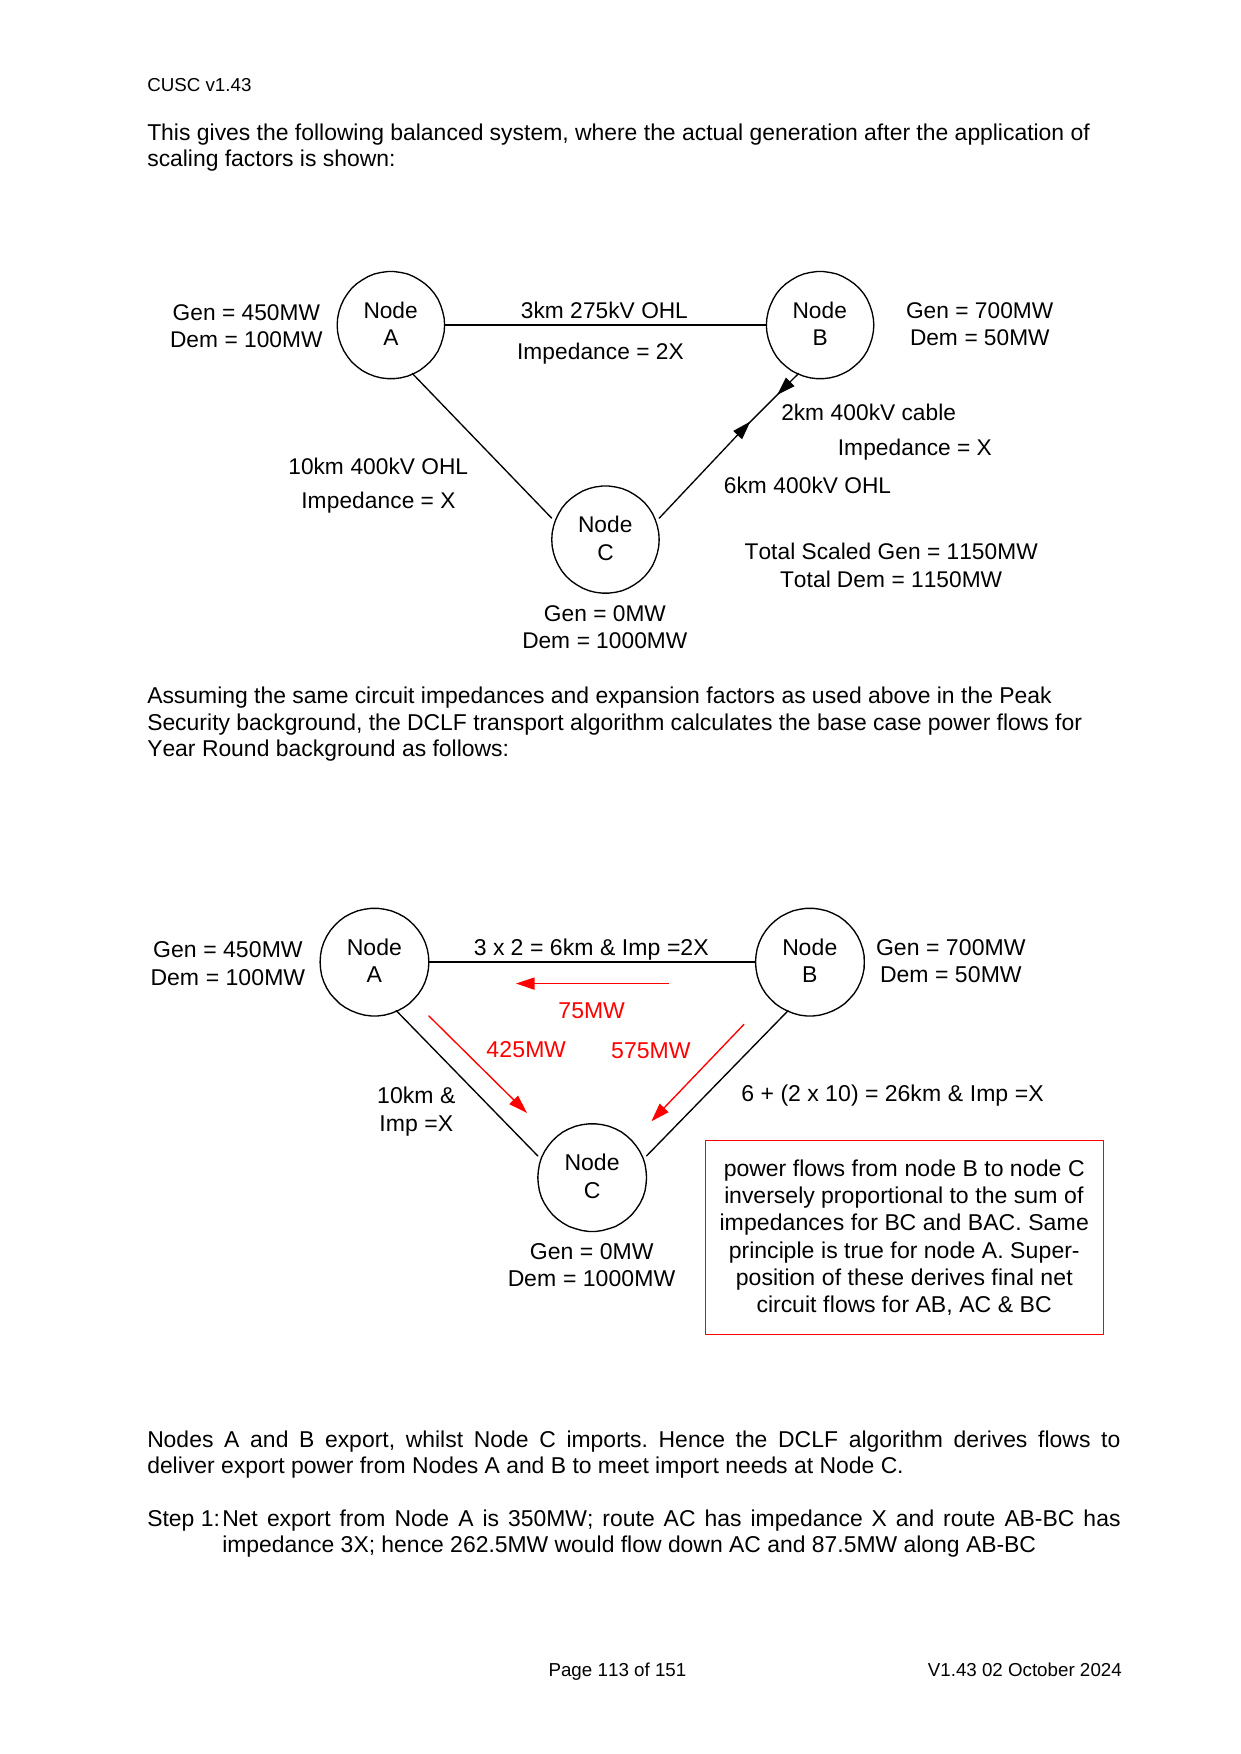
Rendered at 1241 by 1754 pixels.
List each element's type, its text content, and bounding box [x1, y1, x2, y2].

text This gives the following balanced system, where the actual generation after the application of scaling factors is shown: [147, 119, 1121, 171]
text Nodes A and B export, whilst Node C imports. Hence the DCLF algorithm derives flows to deliver export power from Nodes A and B to meet import needs at Node C. [147, 1426, 1121, 1478]
text Step 1: Net export from Node A is 350MW; route AC has impedance X and route AB-BC has impedance 3X; hence 262.5MW would flow down AC and 87.5MW along AB-BC [147, 1505, 1121, 1557]
text Assuming the same circuit impedances and expansion factors as used above in the Peak Security background, the DCLF transport algorithm calculates the base case power flows for Year Round background as follows: [147, 248, 1121, 762]
